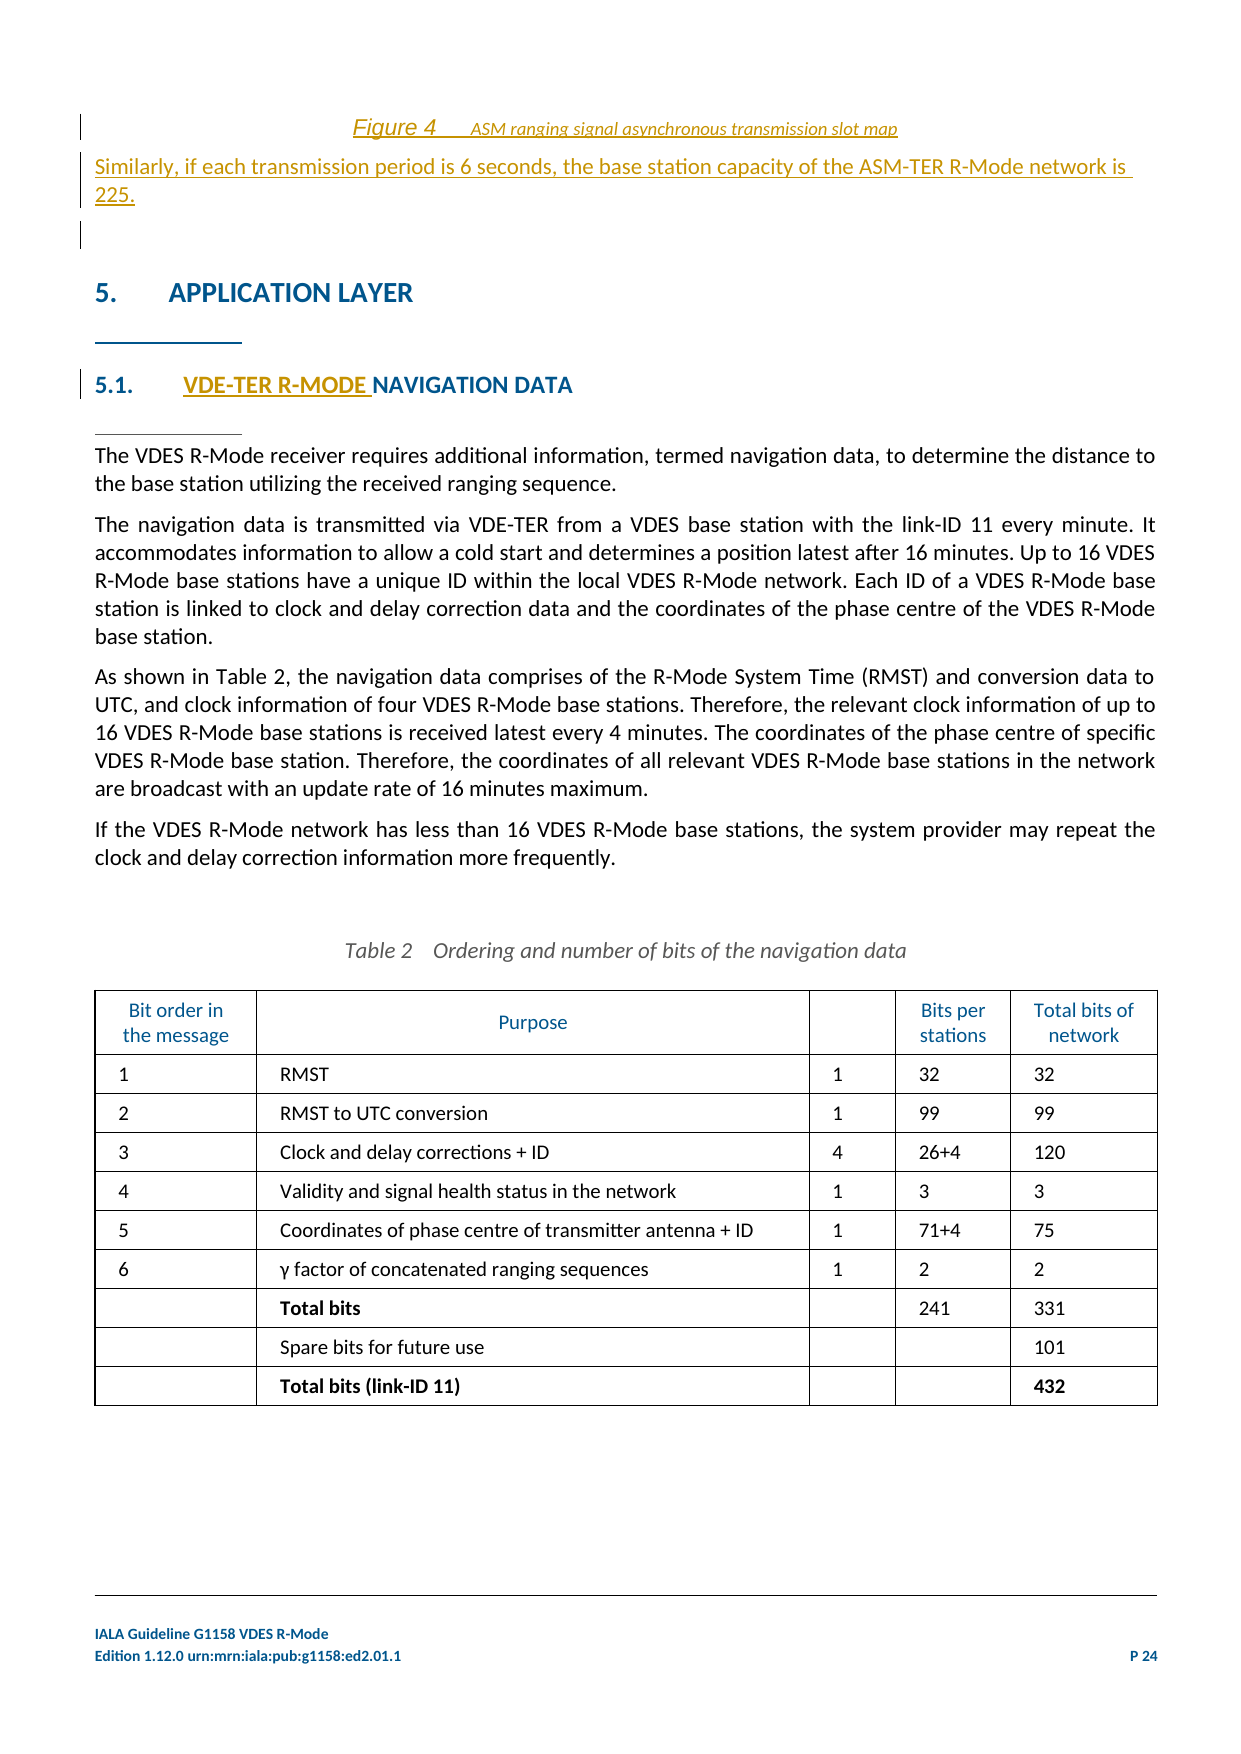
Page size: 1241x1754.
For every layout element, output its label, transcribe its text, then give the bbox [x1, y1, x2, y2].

table_cell 6 [96, 1250, 256, 1288]
table_cell 3 [96, 1133, 256, 1171]
table_cell 5 [96, 1211, 256, 1249]
table_cell Validity and signal health status in the network [257, 1172, 809, 1210]
table_cell [96, 1328, 256, 1366]
table_cell [896, 1328, 1010, 1366]
text As shown in Table 2, the navigation data comprises of the R-Mode System Time (RMST) and conversion data to UTC, and clock information of four VDES R-Mode base stations. Therefore, the relevant clock information of up to 16 VDES R-Mode base stations is received latest every 4 minutes. The coordinates of the phase centre of specific VDES R-Mode base station. Therefore, the coordinates of all relevant VDES R-Mode base stations in the network are broadcast with an update rate of 16 minutes maximum. [94, 662, 1157, 802]
table_cell 99 [1011, 1094, 1157, 1132]
table_cell [810, 1328, 895, 1366]
table_cell 32 [1011, 1055, 1157, 1093]
table_header [810, 991, 895, 1054]
table_cell 3 [1011, 1172, 1157, 1210]
table_cell Coordinates of phase centre of transmitter antenna + ID [257, 1211, 809, 1249]
table_header Purpose [257, 991, 809, 1054]
table_cell [810, 1289, 895, 1327]
table_cell 101 [1011, 1328, 1157, 1366]
table_cell 71+4 [896, 1211, 1010, 1249]
table_cell 3 [896, 1172, 1010, 1210]
table_cell 1 [810, 1172, 895, 1210]
table_cell [96, 1289, 256, 1327]
table_cell 1 [96, 1055, 256, 1093]
table_cell 2 [96, 1094, 256, 1132]
text The VDES R-Mode receiver requires additional information, termed navigation data, to determine the distance to the base station utilizing the received ranging sequence. [94, 441, 1157, 497]
table_cell 4 [96, 1172, 256, 1210]
table_cell Spare bits for future use [257, 1328, 809, 1366]
subtitle APPLICATION LAYER [94, 274, 1157, 309]
table_cell 32 [896, 1055, 1010, 1093]
table_cell 1 [810, 1094, 895, 1132]
table_cell 26+4 [896, 1133, 1010, 1171]
table_cell 1 [810, 1250, 895, 1288]
table_cell Total bits [257, 1289, 809, 1327]
text The navigation data is transmitted via VDE-TER from a VDES base station with the link-ID 11 every minute. It accommodates information to allow a cold start and determines a position latest after 16 minutes. Up to 16 VDES R-Mode base stations have a unique ID within the local VDES R-Mode network. Each ID of a VDES R-Mode base station is linked to clock and delay correction data and the coordinates of the phase centre of the VDES R-Mode base station. [94, 510, 1157, 650]
table_cell RMST [257, 1055, 809, 1093]
table_cell 1 [810, 1055, 895, 1093]
table_cell Clock and delay corrections + ID [257, 1133, 809, 1171]
text Ordering and number of bits of the navigation data [94, 936, 1157, 964]
subtitle Navigation data [94, 369, 1157, 399]
table_cell 331 [1011, 1289, 1157, 1327]
table_cell 99 [896, 1094, 1010, 1132]
table_cell γ factor of concatenated ranging sequences [257, 1250, 809, 1288]
table_cell [810, 1367, 895, 1404]
text If the VDES R-Mode network has less than 16 VDES R-Mode base stations, the system provider may repeat the clock and delay correction information more frequently. [94, 815, 1157, 871]
table_cell 1 [810, 1211, 895, 1249]
table_cell 432 [1011, 1367, 1157, 1404]
table_cell [896, 1367, 1010, 1404]
table_cell 2 [896, 1250, 1010, 1288]
table_header Bit order in the message [96, 991, 256, 1054]
table_cell [96, 1367, 256, 1404]
table_header Bits per stations [896, 991, 1010, 1054]
table_cell RMST to UTC conversion [257, 1094, 809, 1132]
table_cell 4 [810, 1133, 895, 1171]
table_cell 2 [1011, 1250, 1157, 1288]
table_cell 120 [1011, 1133, 1157, 1171]
table_cell 241 [896, 1289, 1010, 1327]
table_cell Total bits (link-ID 11) [257, 1367, 809, 1404]
table_cell 75 [1011, 1211, 1157, 1249]
table_header Total bits of network [1011, 991, 1157, 1054]
